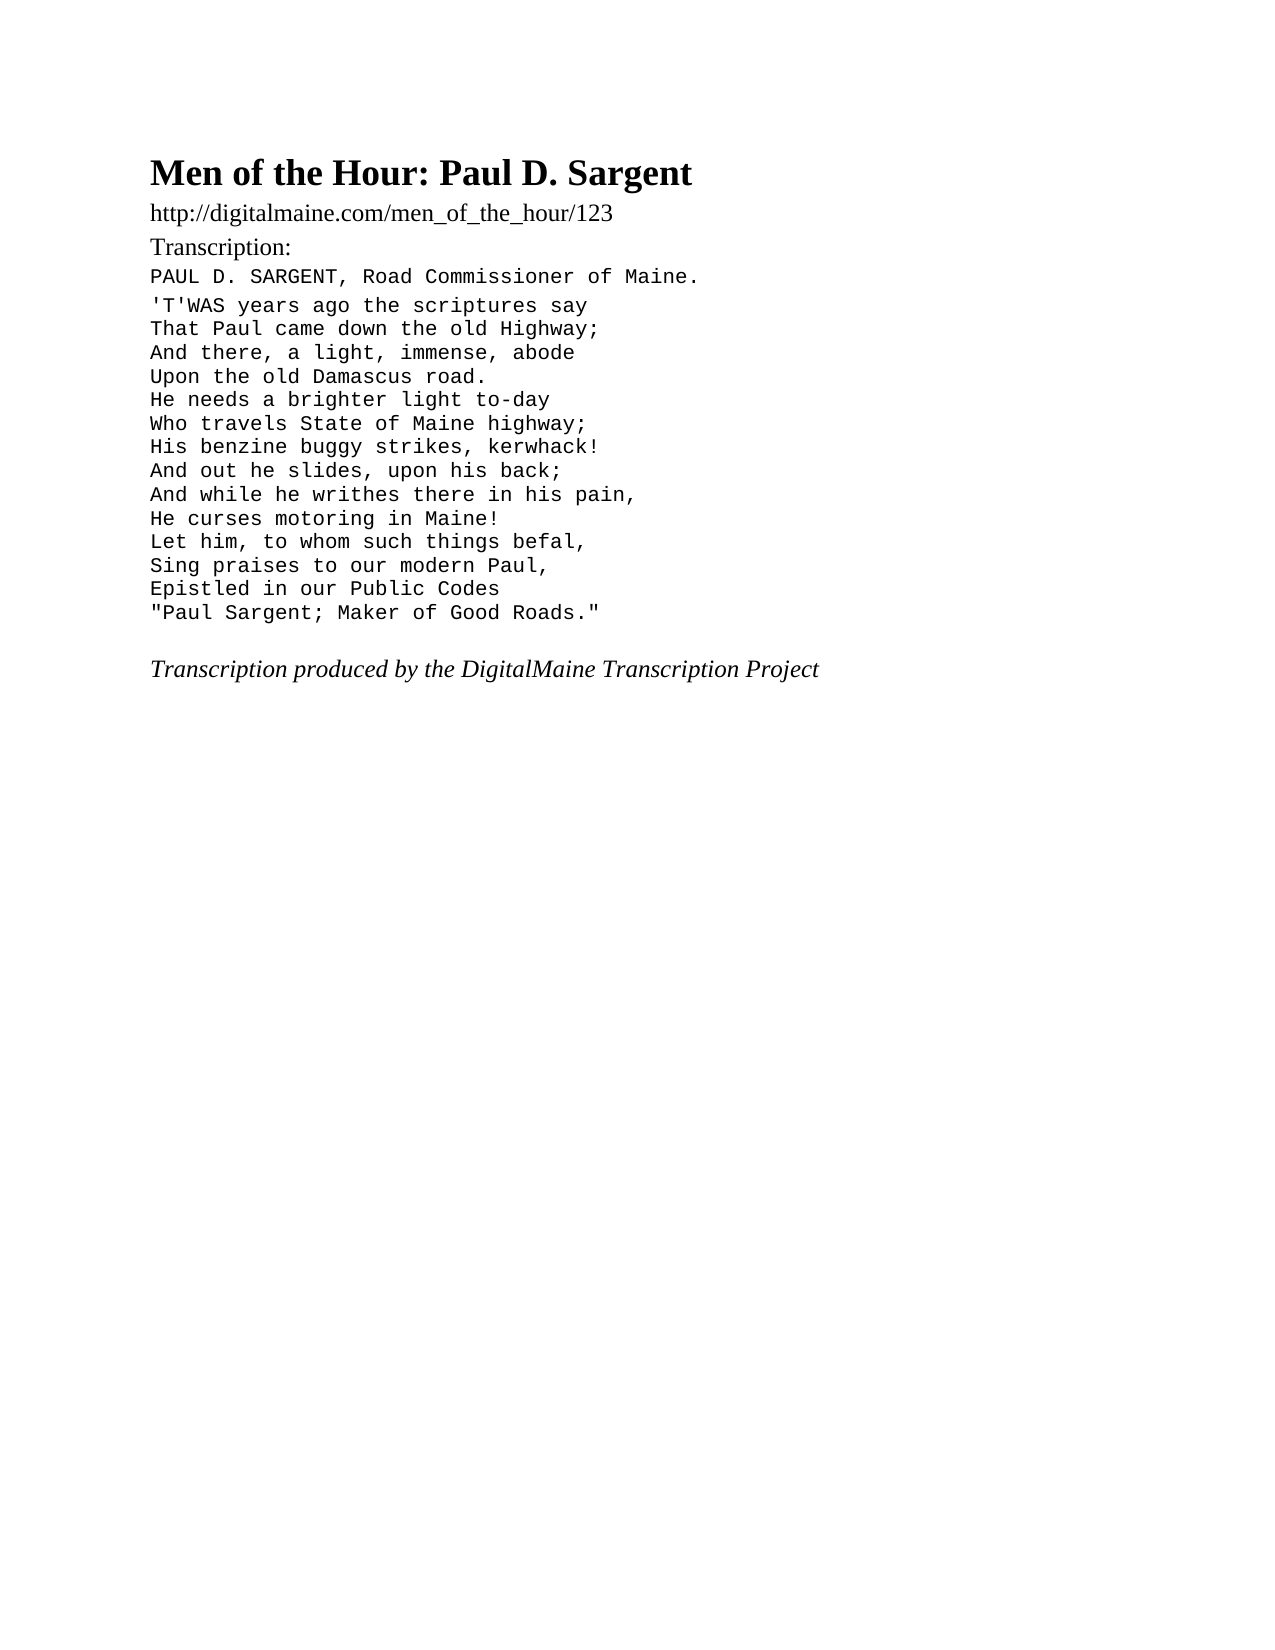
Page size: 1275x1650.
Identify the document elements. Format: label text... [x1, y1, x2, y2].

text "Paul Sargent; Maker of Good Roads." [150, 602, 1125, 626]
text His benzine buggy strikes, kerwhack! [150, 437, 1125, 460]
text He curses motoring in Maine! [150, 507, 1125, 531]
text 'T'WAS years ago the scriptures say [150, 295, 1125, 318]
text And out he slides, upon his back; [150, 460, 1125, 484]
text And there, a light, immense, abode [150, 342, 1125, 366]
text Transcription: [150, 232, 1125, 261]
text That Paul came down the old Highway; [150, 318, 1125, 342]
text Sing praises to our modern Paul, [150, 555, 1125, 578]
text PAUL D. SARGENT, Road Commissioner of Maine. [150, 266, 1125, 289]
text Let him, to whom such things befal, [150, 531, 1125, 555]
text http://digitalmaine.com/men_of_the_hour/123 [150, 198, 1125, 227]
text And while he writhes there in his pain, [150, 484, 1125, 507]
subtitle Men of the Hour: Paul D. Sargent [150, 150, 1125, 193]
text He needs a brighter light to-day [150, 389, 1125, 413]
text Upon the old Damascus road. [150, 366, 1125, 389]
text Transcription produced by the DigitalMaine Transcription Project [150, 654, 1125, 683]
text Epistled in our Public Codes [150, 578, 1125, 602]
text Who travels State of Maine highway; [150, 413, 1125, 437]
